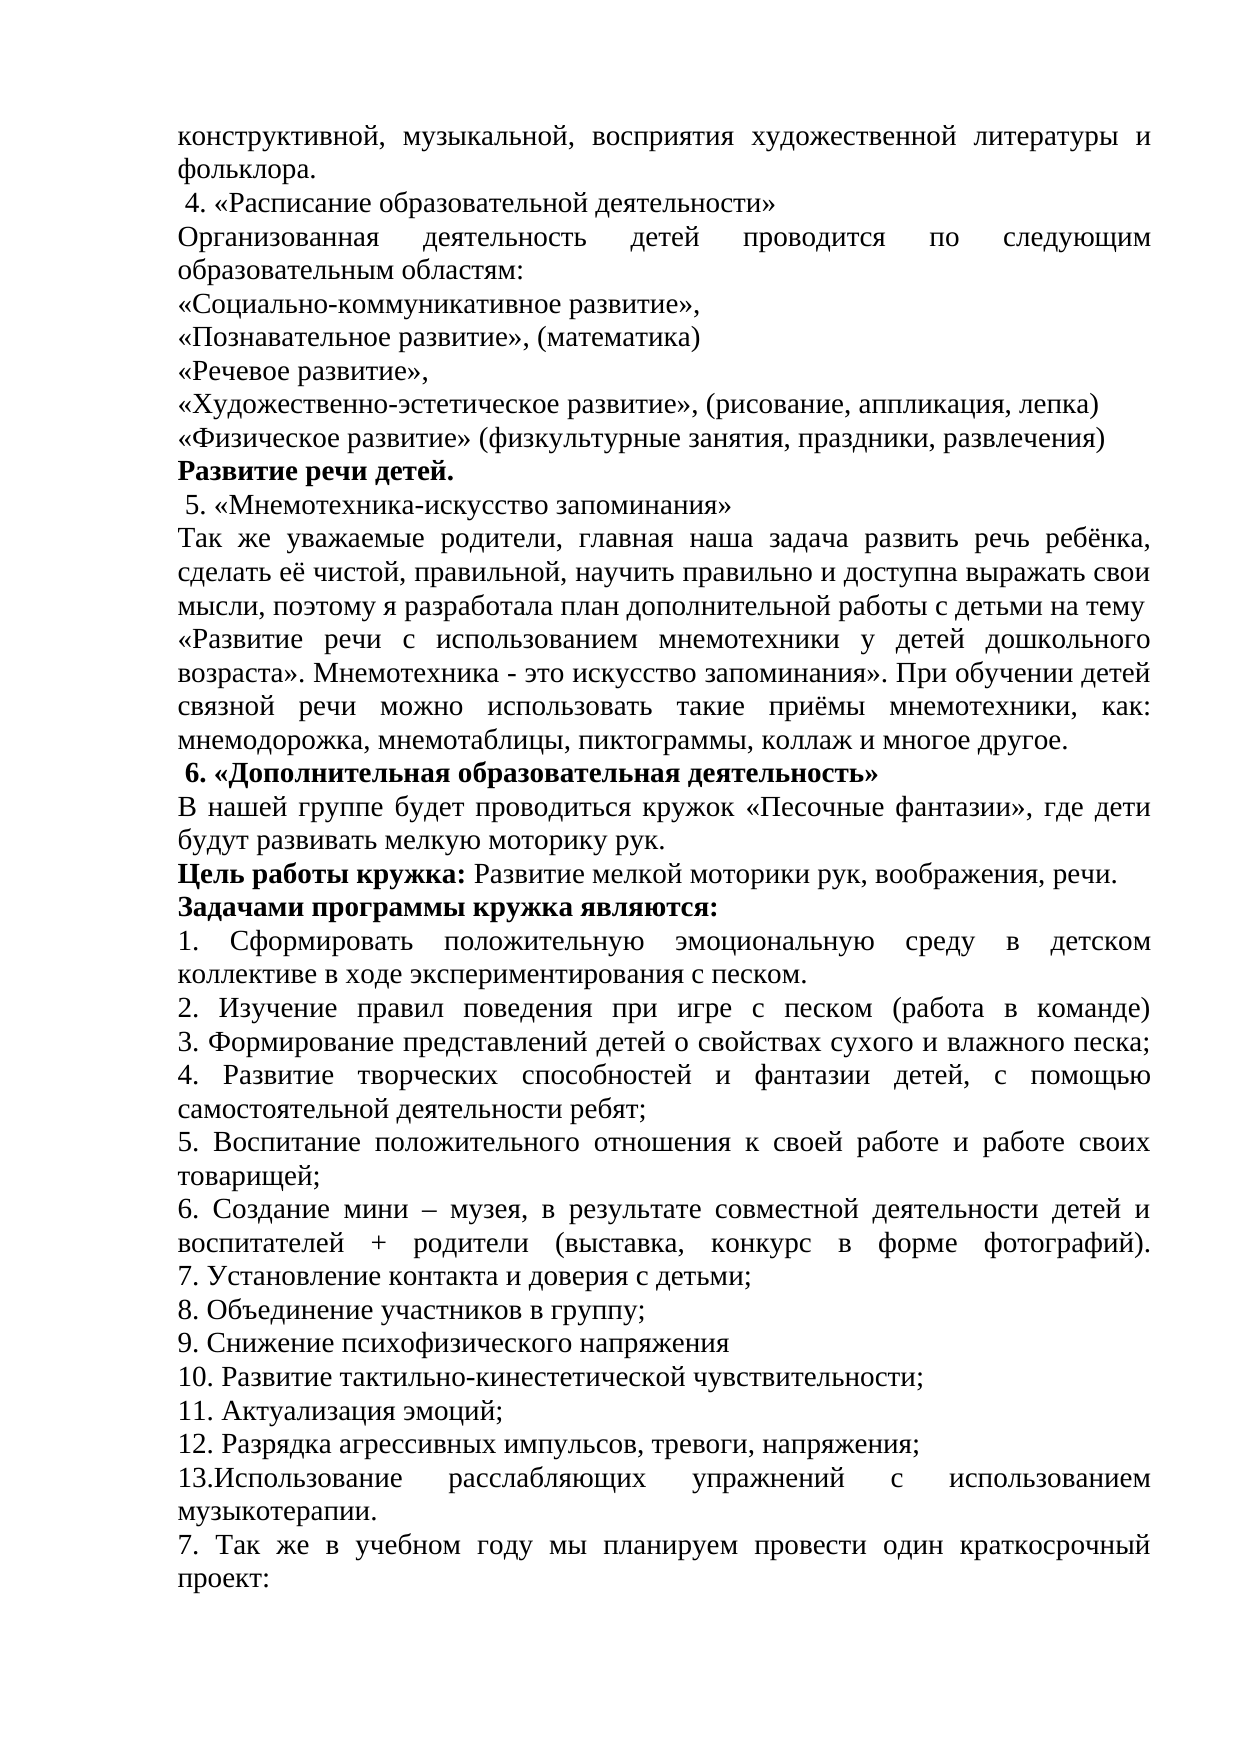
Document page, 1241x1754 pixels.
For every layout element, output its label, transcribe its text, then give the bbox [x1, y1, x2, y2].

text 6. Создание мини – музея, в результате совместной деятельности детей и воспитателей + родители (выставка, конкурс в форме фотографий). 7. Установление контакта и доверия с детьми; [177, 1191, 1152, 1292]
text 5. «Мнемотехника-искусство запоминания» [177, 487, 1152, 521]
text 7. Так же в учебном году мы планируем провести один краткосрочный проект: [177, 1527, 1152, 1594]
text «Познавательное развитие», (математика) [177, 319, 1152, 353]
text 11. Актуализация эмоций; [177, 1393, 1152, 1426]
text 5. Воспитание положительного отношения к своей работе и работе своих товарищей; [177, 1124, 1152, 1191]
text «Художественно-эстетическое развитие», (рисование, аппликация, лепка) [177, 386, 1152, 420]
text Задачами программы кружка являются: [177, 889, 1152, 923]
text В нашей группе будет проводиться кружок «Песочные фантазии», где дети будут развивать мелкую моторику рук. [177, 789, 1152, 856]
text «Социально-коммуникативное развитие», [177, 286, 1152, 319]
text «Физическое развитие» (физкультурные занятия, праздники, развлечения) [177, 420, 1152, 453]
text 8. Объединение участников в группу; [177, 1292, 1152, 1326]
text Цель работы кружка: Развитие мелкой моторики рук, воображения, речи. [177, 856, 1152, 889]
text 13.Использование расслабляющих упражнений с использованием музыкотерапии. [177, 1460, 1152, 1527]
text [177, 118, 1152, 185]
text 6. «Дополнительная образовательная деятельность» [177, 755, 1152, 789]
text 10. Развитие тактильно-кинестетической чувствительности; [177, 1359, 1152, 1393]
text 1. Сформировать положительную эмоциональную среду в детском коллективе в ходе экспериментирования с песком. [177, 923, 1152, 990]
text 9. Снижение психофизического напряжения [177, 1326, 1152, 1359]
text Так же уважаемые родители, главная наша задача развить речь ребёнка, сделать её чистой, правильной, научить правильно и доступна выражать свои мысли, поэтому я разработала план дополнительной работы с детьми на тему [177, 521, 1152, 621]
text 12. Разрядка агрессивных импульсов, тревоги, напряжения; [177, 1426, 1152, 1460]
text «Речевое развитие», [177, 353, 1152, 386]
text «Развитие речи с использованием мнемотехники у детей дошкольного возраста». Мнемотехника - это искусство запоминания». При обучении детей связной речи можно использовать такие приёмы мнемотехники, как: мнемодорожка, мнемотаблицы, пиктограммы, коллаж и многое другое. [177, 621, 1152, 755]
text Развитие речи детей. [177, 453, 1152, 487]
text 4. «Расписание образовательной деятельности» [177, 185, 1152, 219]
text Организованная деятельность детей проводится по следующим образовательным областям: [177, 219, 1152, 286]
text 2. Изучение правил поведения при игре с песком (работа в команде) 3. Формирование представлений детей о свойствах сухого и влажного песка; 4. Развитие творческих способностей и фантазии детей, с помощью самостоятельной деятельности ребят; [177, 990, 1152, 1124]
